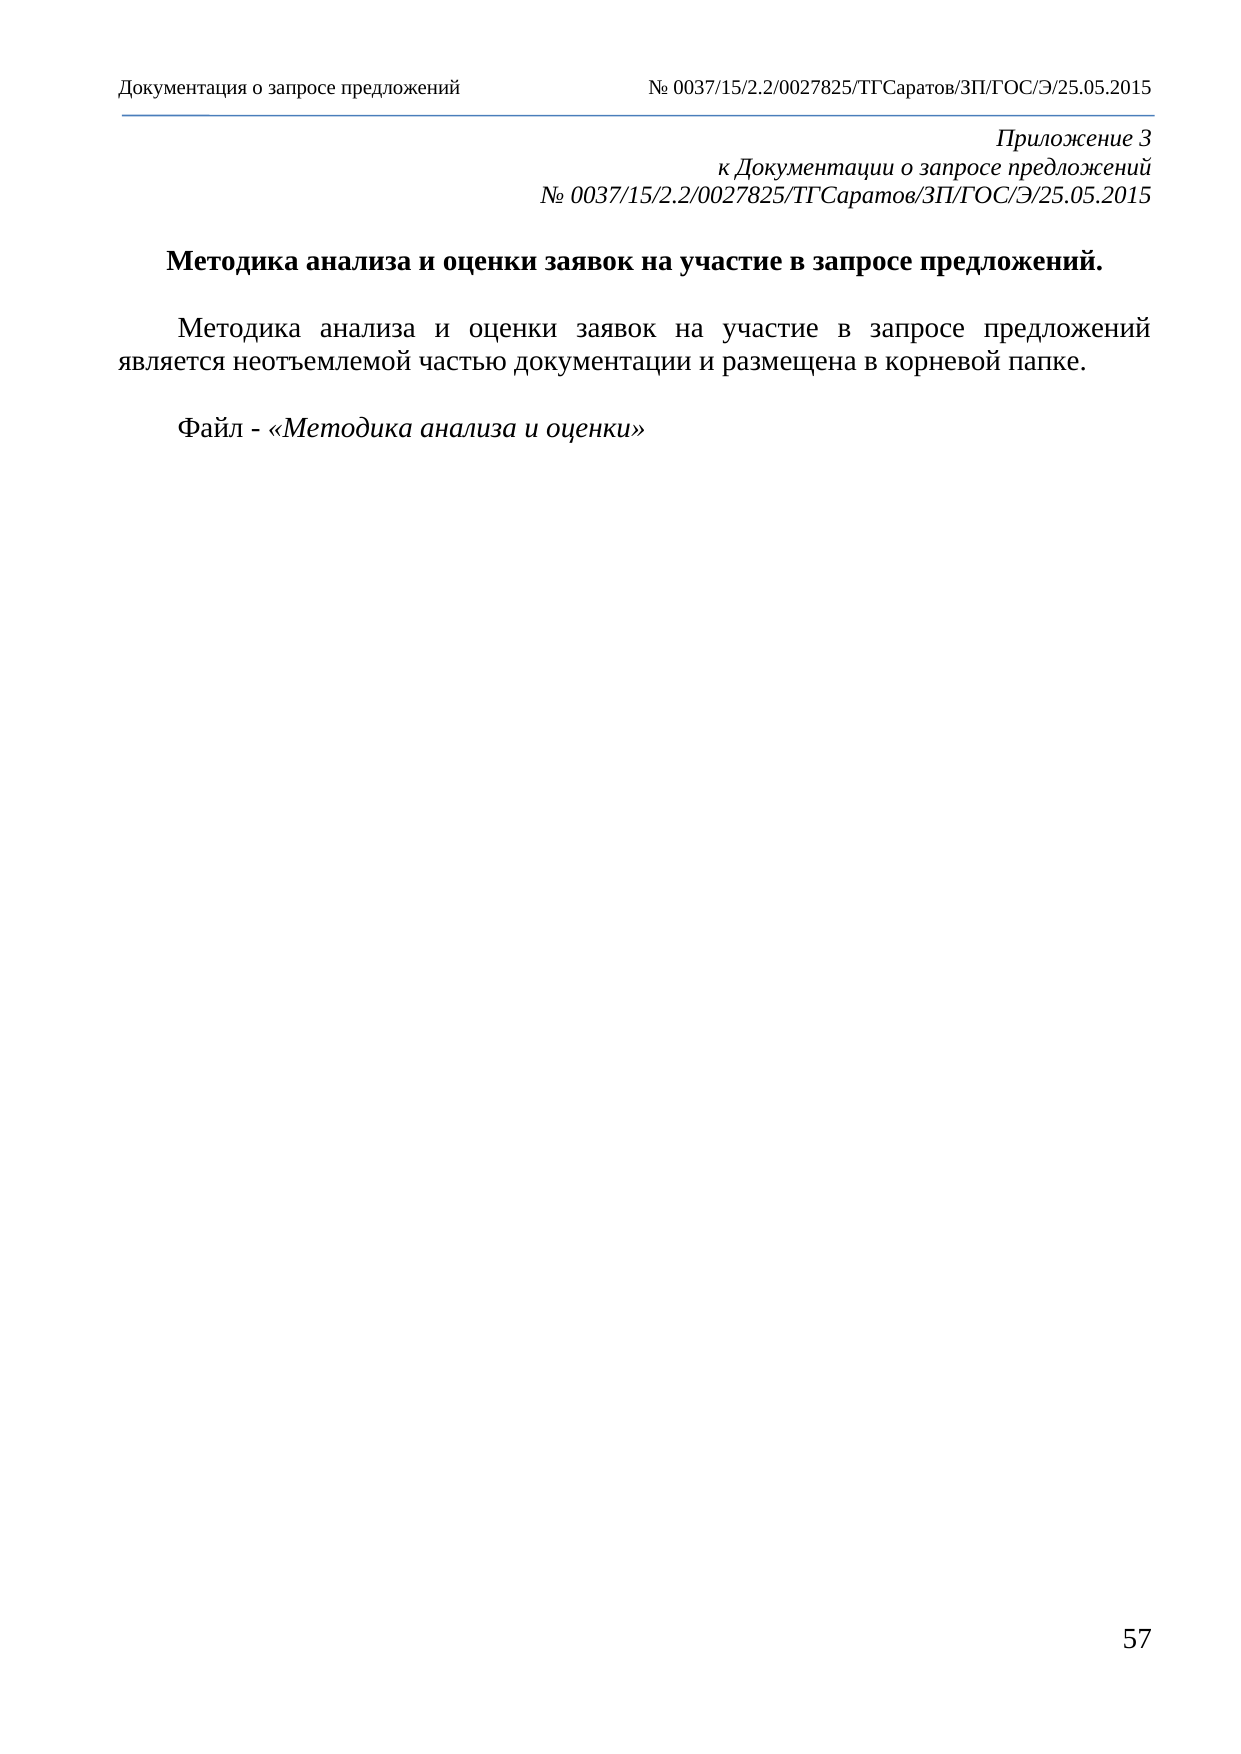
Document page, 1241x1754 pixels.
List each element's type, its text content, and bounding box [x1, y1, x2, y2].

text к Документации о запросе предложений [118, 152, 1152, 181]
text № 0037/15/2.2/0027825/ТГСаратов/ЗП/ГОС/Э/25.05.2015 [118, 181, 1152, 209]
text Приложение 3 [118, 123, 1152, 152]
text Методика анализа и оценки заявок на участие в запросе предложений. [118, 243, 1152, 276]
text Методика анализа и оценки заявок на участие в запросе предложений является неотъемлемой частью документации и размещена в корневой папке. [118, 310, 1152, 377]
text Файл - «Методика анализа и оценки» [118, 411, 1152, 444]
